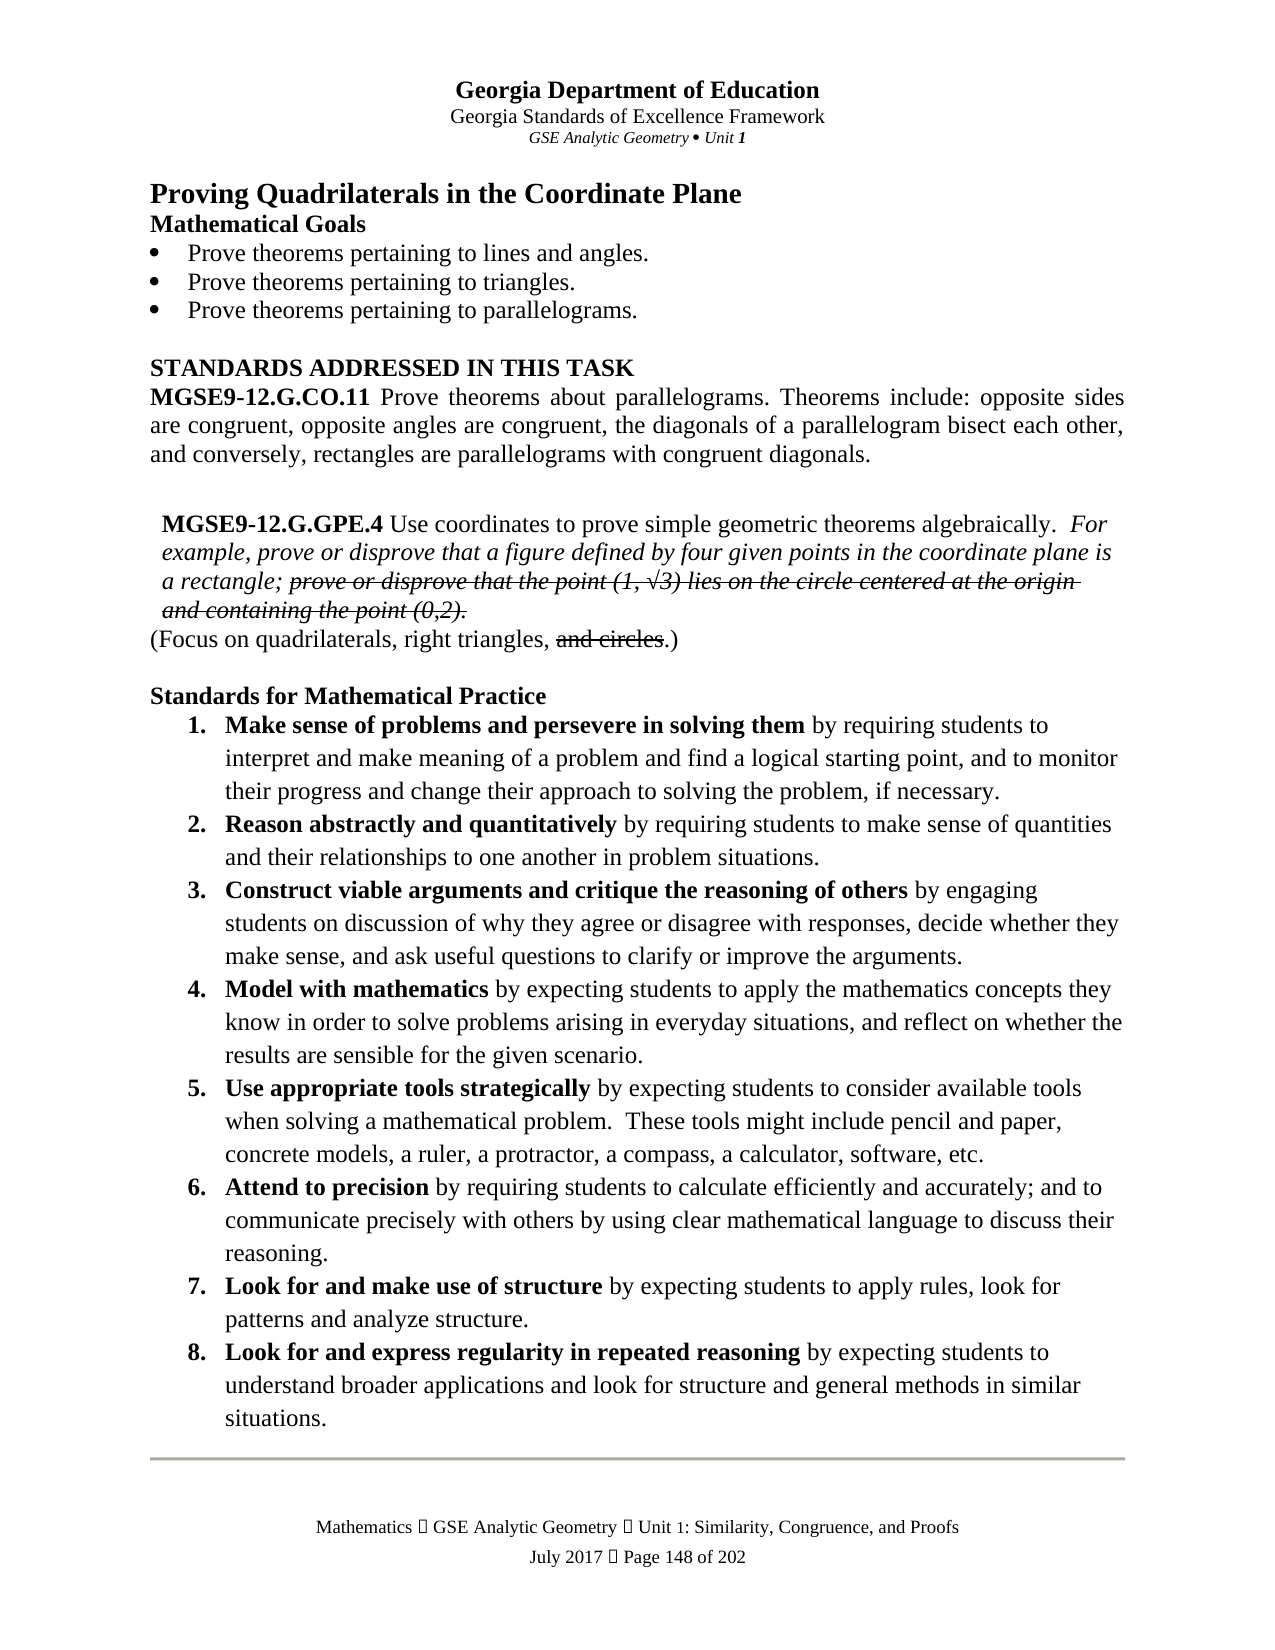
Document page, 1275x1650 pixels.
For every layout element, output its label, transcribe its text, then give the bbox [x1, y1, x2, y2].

text MGSE9-12.G.GPE.4 Use coordinates to prove simple geometric theorems algebraically. For example, prove or disprove that a figure defined by four given points in the coordinate plane is a rectangle; prove or disprove that the point (1, √3) lies on the circle centered at the origin and containing the point (0,2). [162, 509, 1113, 624]
text Standards for Mathematical Practice [150, 681, 1125, 710]
list Look for and express regularity in repeated reasoning by expecting students to understand broader applications and look for structure and general methods in similar situations. [187, 1337, 1125, 1432]
text Proving Quadrilaterals in the Coordinate Plane [150, 176, 1125, 209]
list Prove theorems pertaining to parallelograms. [150, 296, 1125, 324]
list Prove theorems pertaining to lines and angles. [150, 238, 1125, 267]
list Prove theorems pertaining to triangles. [150, 267, 1125, 296]
list Look for and make use of structure by expecting students to apply rules, look for patterns and analyze structure. [187, 1271, 1125, 1333]
list Make sense of problems and persevere in solving them by requiring students to interpret and make meaning of a problem and find a logical starting point, and to monitor their progress and change their approach to solving the problem, if necessary. [187, 710, 1125, 805]
list Model with mathematics by expecting students to apply the mathematics concepts they know in order to solve problems arising in everyday situations, and reflect on whether the results are sensible for the given scenario. [187, 974, 1125, 1069]
text (Focus on quadrilaterals, right triangles, and circles.) [150, 497, 1125, 652]
list Use appropriate tools strategically by expecting students to consider available tools when solving a mathematical problem. These tools might include pencil and paper, concrete models, a ruler, a protractor, a compass, a calculator, software, etc. [187, 1073, 1125, 1168]
text STANDARDS ADDRESSED IN THIS TASK [150, 353, 1125, 382]
list Construct viable arguments and critique the reasoning of others by engaging students on discussion of why they agree or disagree with responses, decide whether they make sense, and ask useful questions to clarify or improve the arguments. [187, 875, 1125, 970]
list Reason abstractly and quantitatively by requiring students to make sense of quantities and their relationships to one another in problem situations. [187, 809, 1125, 871]
text MGSE9-12.G.CO.11 Prove theorems about parallelograms. Theorems include: opposite sides are congruent, opposite angles are congruent, the diagonals of a parallelogram bisect each other, and conversely, rectangles are parallelograms with congruent diagonals. [150, 382, 1125, 468]
text Mathematical Goals [150, 209, 1125, 238]
list Attend to precision by requiring students to calculate efficiently and accurately; and to communicate precisely with others by using clear mathematical language to discuss their reasoning. [187, 1172, 1125, 1267]
